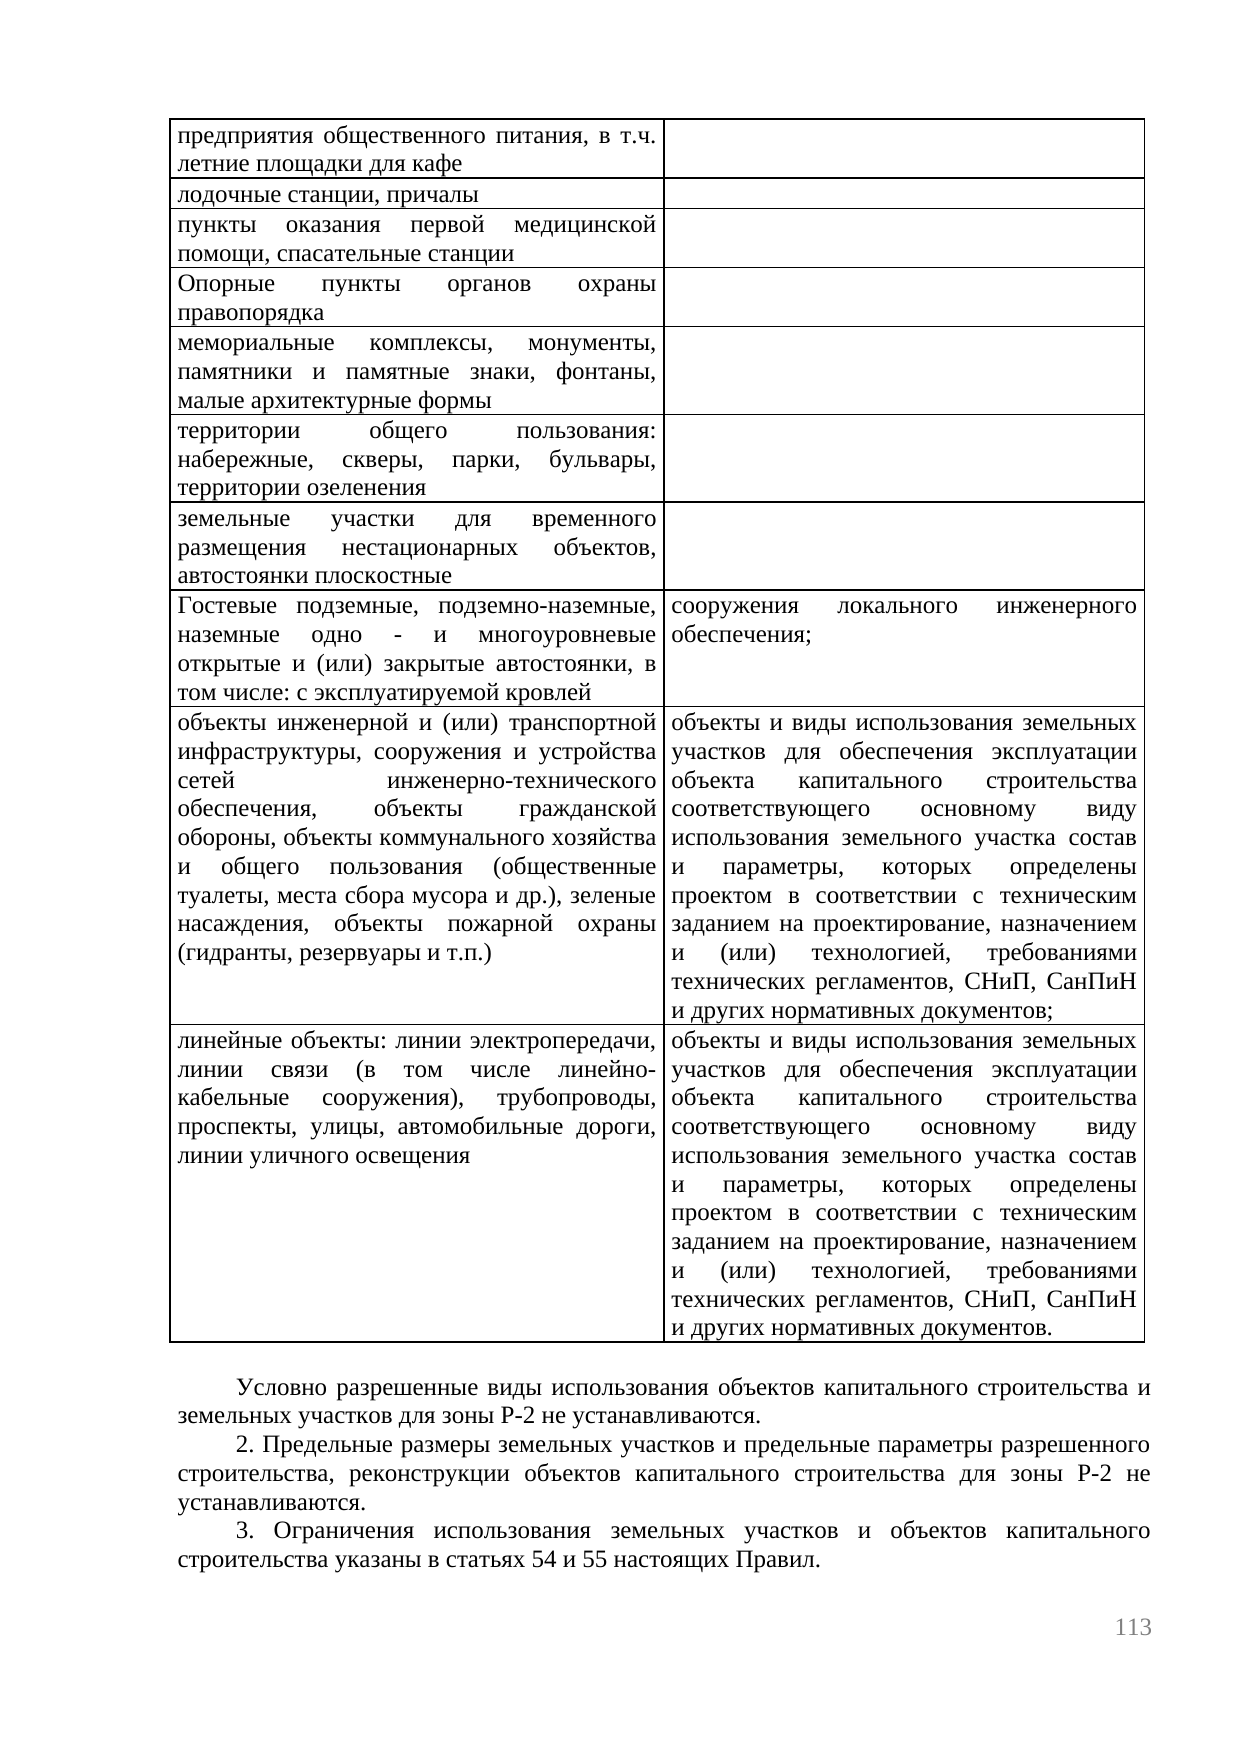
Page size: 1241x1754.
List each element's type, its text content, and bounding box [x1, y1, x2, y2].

text 3. Ограничения использования земельных участков и объектов капитального строительства указаны в статьях 54 и 55 настоящих Правил. [177, 1515, 1152, 1573]
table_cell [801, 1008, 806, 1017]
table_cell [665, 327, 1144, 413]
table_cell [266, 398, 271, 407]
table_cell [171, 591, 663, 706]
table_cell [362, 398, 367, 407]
text Условно разрешенные виды использования объектов капитального строительства и земельных участков для зоны Р-2 не устанавливаются. [177, 1372, 1152, 1429]
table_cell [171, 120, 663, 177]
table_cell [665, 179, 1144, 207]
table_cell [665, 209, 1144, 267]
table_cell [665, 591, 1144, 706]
text 2. Предельные размеры земельных участков и предельные параметры разрешенного строительства, реконструкции объектов капитального строительства для зоны Р-2 не устанавливаются. [177, 1429, 1152, 1515]
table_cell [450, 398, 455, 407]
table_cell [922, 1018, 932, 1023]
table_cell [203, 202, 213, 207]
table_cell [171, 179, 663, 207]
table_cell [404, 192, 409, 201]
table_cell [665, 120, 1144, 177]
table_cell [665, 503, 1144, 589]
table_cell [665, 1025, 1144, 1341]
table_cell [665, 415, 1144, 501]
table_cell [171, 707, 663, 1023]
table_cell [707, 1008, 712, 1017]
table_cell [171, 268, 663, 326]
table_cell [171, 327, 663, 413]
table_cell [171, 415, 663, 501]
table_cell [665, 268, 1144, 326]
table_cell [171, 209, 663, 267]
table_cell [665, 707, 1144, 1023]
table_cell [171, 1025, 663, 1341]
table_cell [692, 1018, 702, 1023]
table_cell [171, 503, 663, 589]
